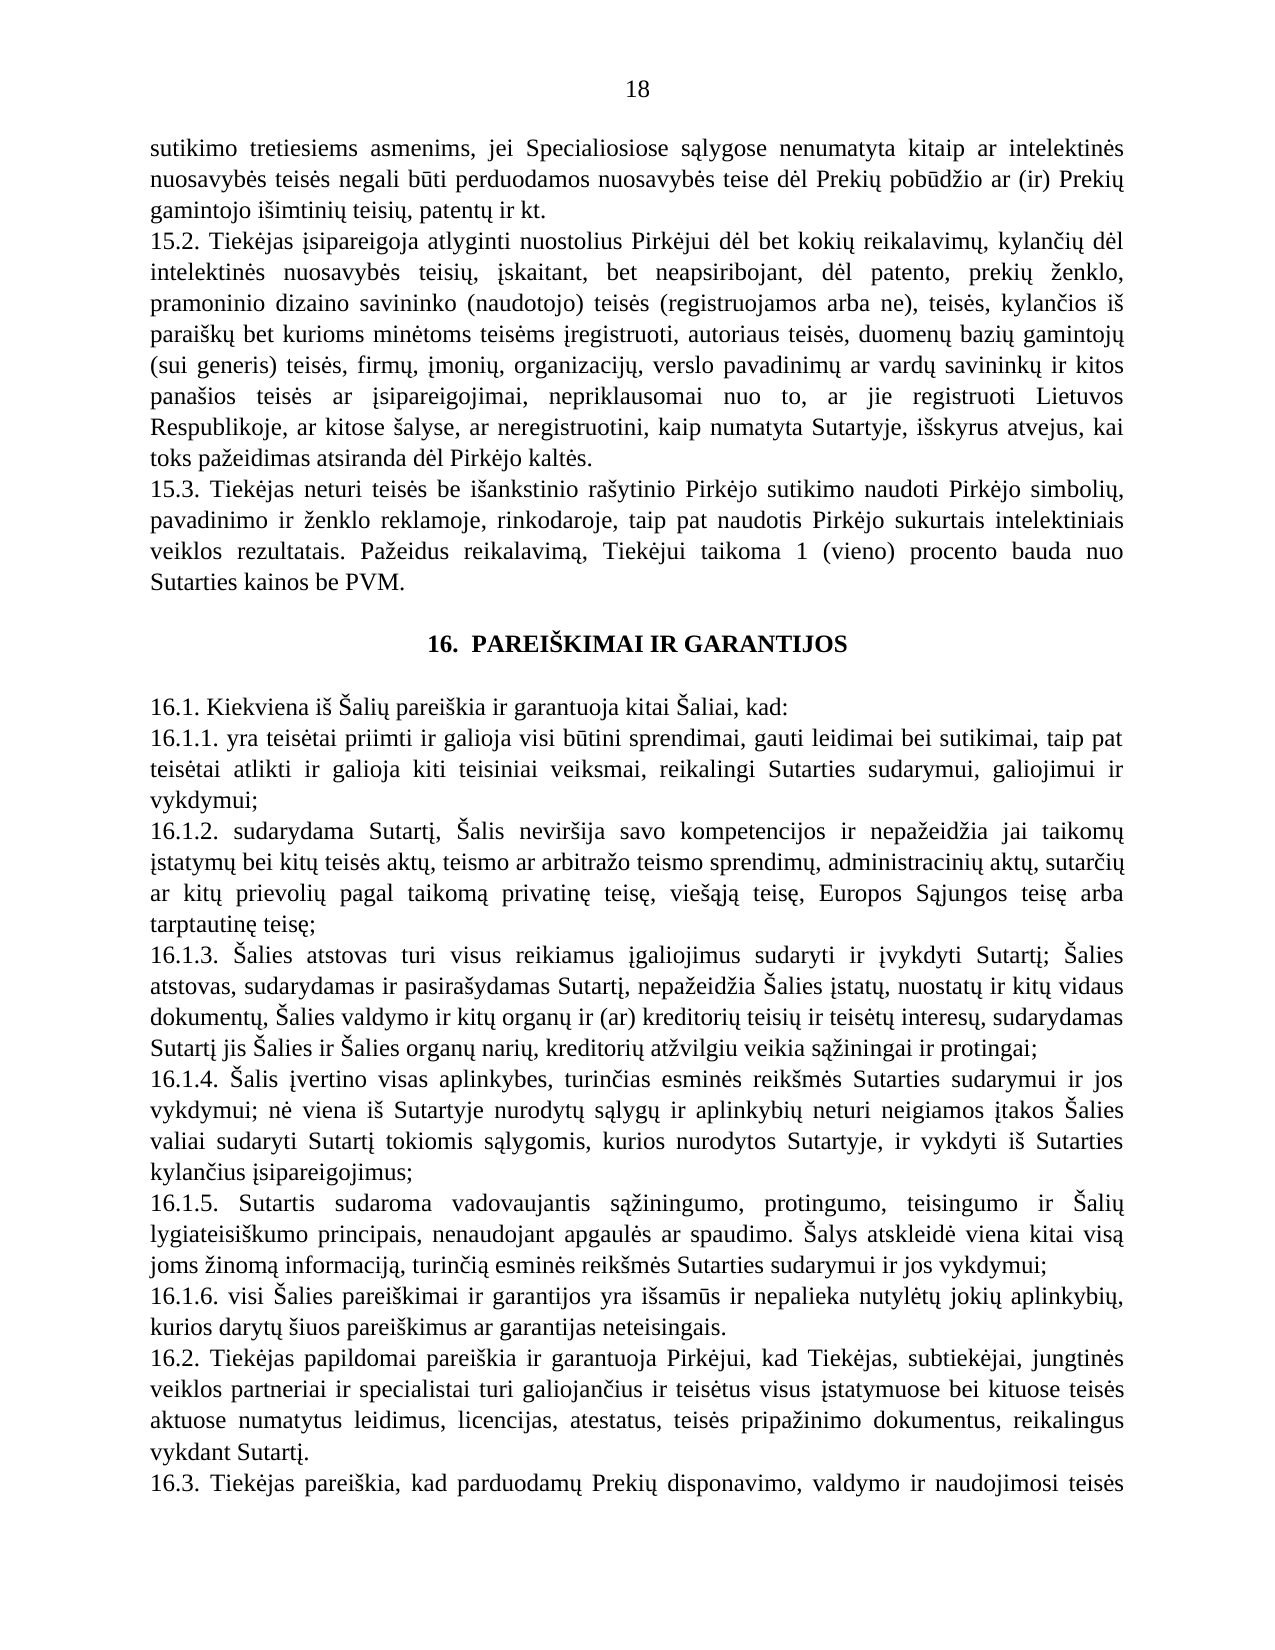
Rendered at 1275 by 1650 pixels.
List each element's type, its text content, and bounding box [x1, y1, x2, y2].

text 15.2. Tiekėjas įsipareigoja atlyginti nuostolius Pirkėjui dėl bet kokių reikalavimų, kylančių dėl intelektinės nuosavybės teisių, įskaitant, bet neapsiribojant, dėl patento, prekių ženklo, pramoninio dizaino savininko (naudotojo) teisės (registruojamos arba ne), teisės, kylančios iš paraiškų bet kurioms minėtoms teisėms įregistruoti, autoriaus teisės, duomenų bazių gamintojų (sui generis) teisės, firmų, įmonių, organizacijų, verslo pavadinimų ar vardų savininkų ir kitos panašios teisės ar įsipareigojimai, nepriklausomai nuo to, ar jie registruoti Lietuvos Respublikoje, ar kitose šalyse, ar neregistruotini, kaip numatyta Sutartyje, išskyrus atvejus, kai toks pažeidimas atsiranda dėl Pirkėjo kaltės. [150, 226, 1125, 472]
text 16.1.6. visi Šalies pareiškimai ir garantijos yra išsamūs ir nepalieka nutylėtų jokių aplinkybių, kurios darytų šiuos pareiškimus ar garantijas neteisingais. [150, 1281, 1125, 1341]
text 16.1.2. sudarydama Sutartį, Šalis neviršija savo kompetencijos ir nepažeidžia jai taikomų įstatymų bei kitų teisės aktų, teismo ar arbitražo teismo sprendimų, administracinių aktų, sutarčių ar kitų prievolių pagal taikomą privatinę teisę, viešąją teisę, Europos Sąjungos teisę arba tarptautinę teisę; [150, 816, 1125, 938]
text 16.1.4. Šalis įvertino visas aplinkybes, turinčias esminės reikšmės Sutarties sudarymui ir jos vykdymui; nė viena iš Sutartyje nurodytų sąlygų ir aplinkybių neturi neigiamos įtakos Šalies valiai sudaryti Sutartį tokiomis sąlygomis, kurios nurodytos Sutartyje, ir vykdyti iš Sutarties kylančius įsipareigojimus; [150, 1064, 1125, 1186]
text 16.1.3. Šalies atstovas turi visus reikiamus įgaliojimus sudaryti ir įvykdyti Sutartį; Šalies atstovas, sudarydamas ir pasirašydamas Sutartį, nepažeidžia Šalies įstatų, nuostatų ir kitų vidaus dokumentų, Šalies valdymo ir kitų organų ir (ar) kreditorių teisių ir teisėtų interesų, sudarydamas Sutartį jis Šalies ir Šalies organų narių, kreditorių atžvilgiu veikia sąžiningai ir protingai; [150, 940, 1125, 1062]
text 16.1.5. Sutartis sudaroma vadovaujantis sąžiningumo, protingumo, teisingumo ir Šalių lygiateisiškumo principais, nenaudojant apgaulės ar spaudimo. Šalys atskleidė viena kitai visą joms žinomą informaciją, turinčią esminės reikšmės Sutarties sudarymui ir jos vykdymui; [150, 1188, 1125, 1279]
text 16. Pareiškimai ir garantijos [150, 629, 1125, 658]
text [150, 133, 1125, 224]
text 15.3. Tiekėjas neturi teisės be išankstinio rašytinio Pirkėjo sutikimo naudoti Pirkėjo simbolių, pavadinimo ir ženklo reklamoje, rinkodaroje, taip pat naudotis Pirkėjo sukurtais intelektiniais veiklos rezultatais. Pažeidus reikalavimą, Tiekėjui taikoma 1 (vieno) procento bauda nuo Sutarties kainos be PVM. [150, 474, 1125, 596]
text 16.1.1. yra teisėtai priimti ir galioja visi būtini sprendimai, gauti leidimai bei sutikimai, taip pat teisėtai atlikti ir galioja kiti teisiniai veiksmai, reikalingi Sutarties sudarymui, galiojimui ir vykdymui; [150, 723, 1125, 813]
text 16.1. Kiekviena iš Šalių pareiškia ir garantuoja kitai Šaliai, kad: [150, 692, 1125, 720]
text 16.2. Tiekėjas papildomai pareiškia ir garantuoja Pirkėjui, kad Tiekėjas, subtiekėjai, jungtinės veiklos partneriai ir specialistai turi galiojančius ir teisėtus visus įstatymuose bei kituose teisės aktuose numatytus leidimus, licencijas, atestatus, teisės pripažinimo dokumentus, reikalingus vykdant Sutartį. [150, 1343, 1125, 1465]
